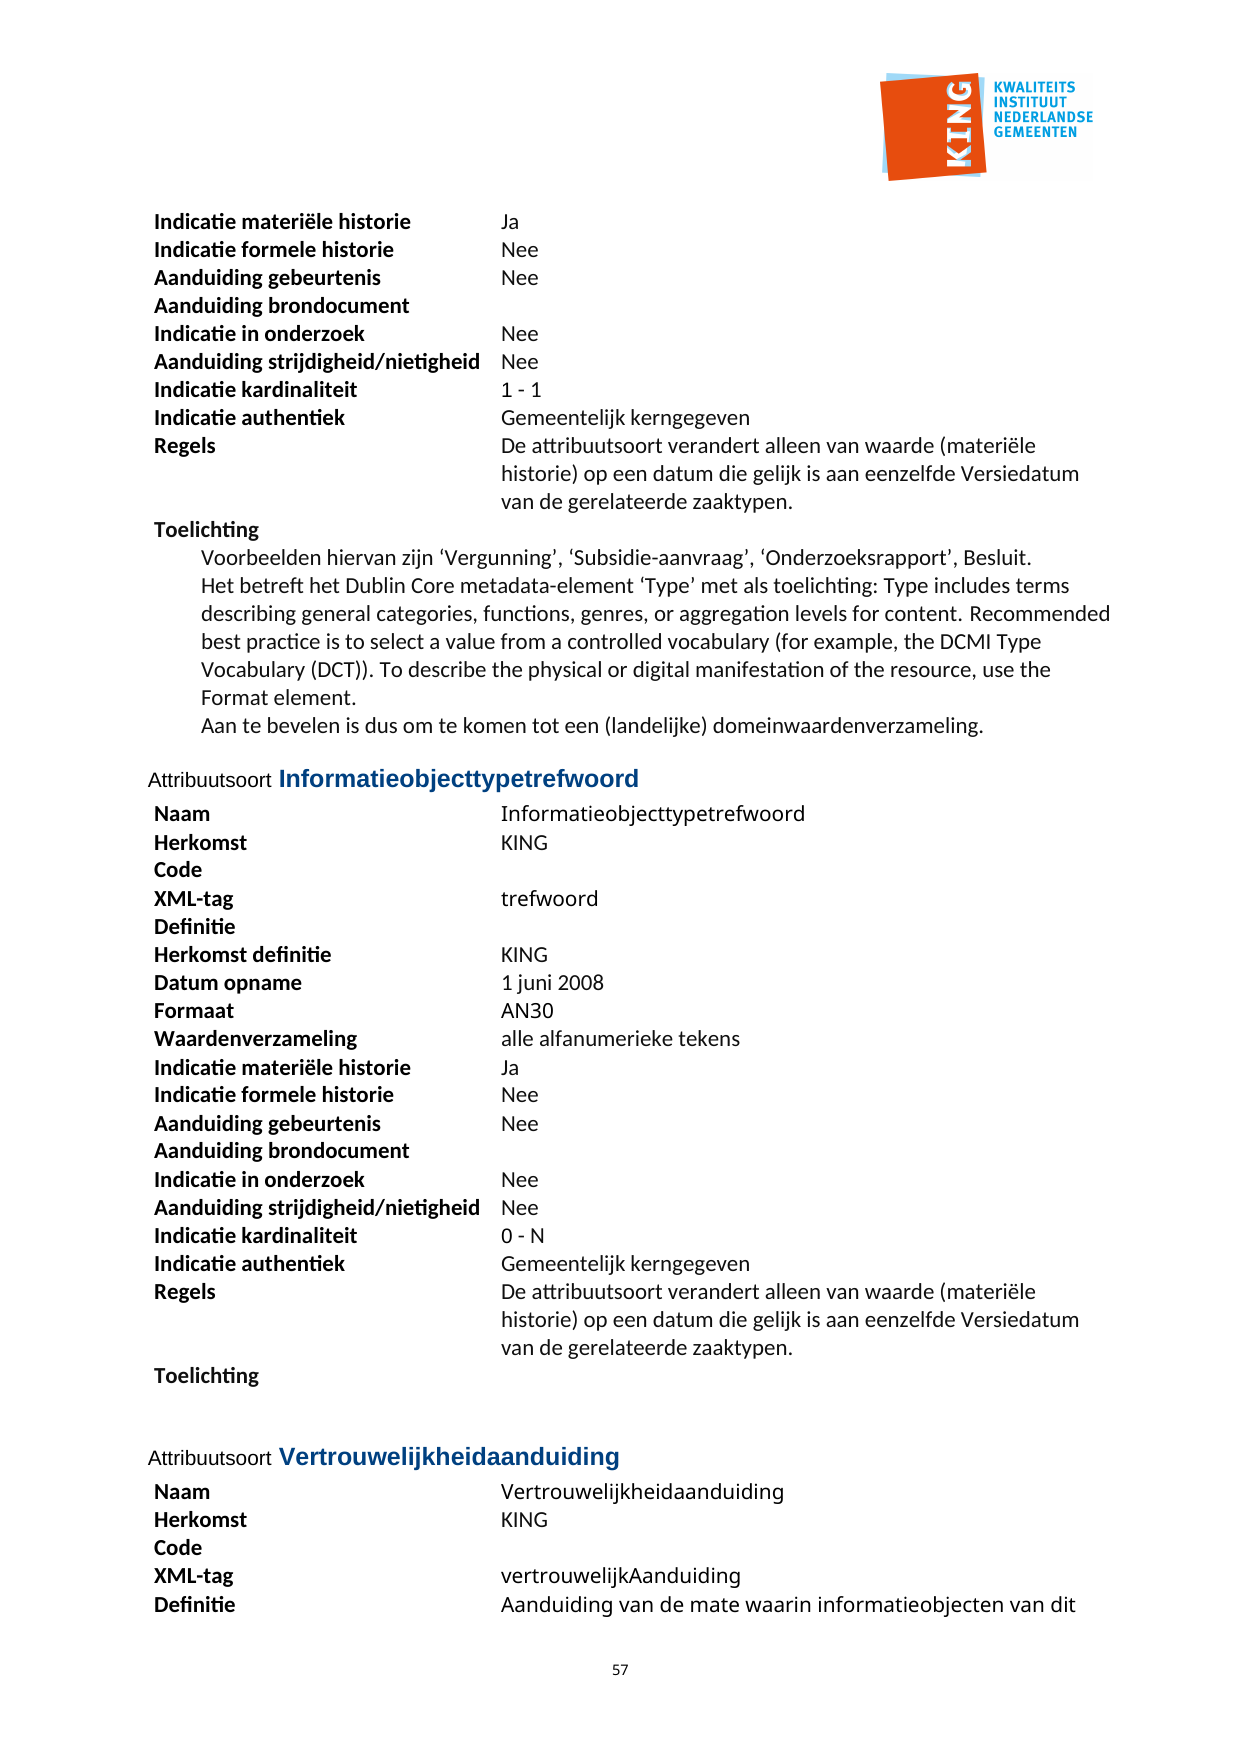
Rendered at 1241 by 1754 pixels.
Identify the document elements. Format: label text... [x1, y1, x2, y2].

text Attribuutsoort Vertrouwelijkheidaanduiding [148, 1442, 1092, 1471]
text Attribuutsoort Informatieobjecttypetrefwoord [148, 764, 1092, 793]
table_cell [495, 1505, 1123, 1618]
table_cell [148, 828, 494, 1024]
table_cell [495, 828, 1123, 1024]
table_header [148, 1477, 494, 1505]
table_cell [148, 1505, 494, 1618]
picture [880, 73, 1093, 181]
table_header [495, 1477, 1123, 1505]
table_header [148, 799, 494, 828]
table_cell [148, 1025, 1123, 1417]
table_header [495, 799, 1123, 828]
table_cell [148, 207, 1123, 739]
